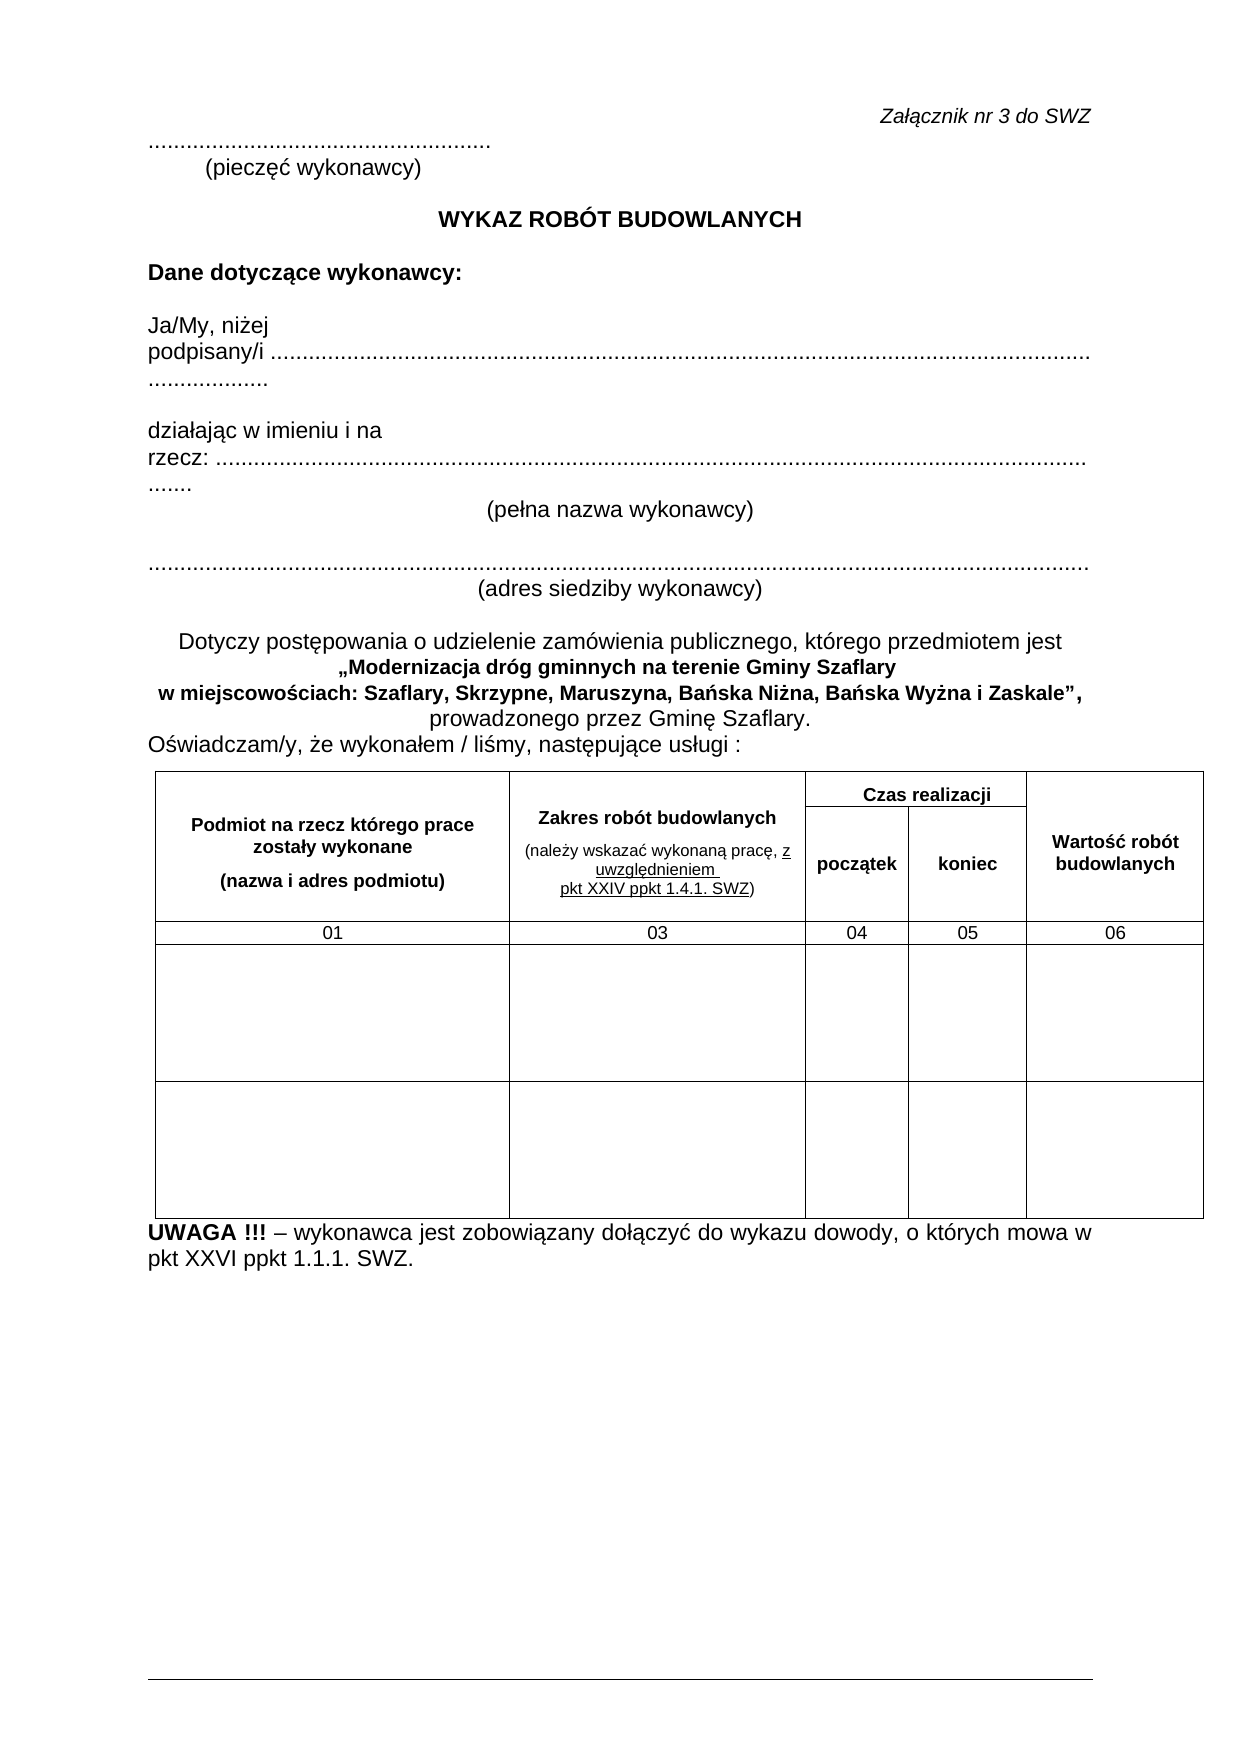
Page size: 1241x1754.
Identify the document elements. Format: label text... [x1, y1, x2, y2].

table_cell [806, 1082, 908, 1218]
table_cell 06 [1027, 922, 1203, 944]
text Dotyczy postępowania o udzielenie zamówienia publicznego, którego przedmiotem jest „Modernizacja dróg gminnych na terenie Gminy Szaflary w miejscowościach: Szaflary, Skrzypne, Maruszyna, Bańska Niżna, Bańska Wyżna i Zaskale”, prowadzonego przez Gminę Szaflary. [148, 628, 1093, 731]
table_cell [909, 945, 1026, 1081]
text UWAGA !!! – wykonawca jest zobowiązany dołączyć do wykazu dowody, o których mowa w pkt XXVI ppkt 1.1.1. SWZ. [148, 1219, 1093, 1271]
text Ja/My, niżej podpisany/i .................................................................................................................................................... [148, 312, 1093, 391]
table_cell [156, 945, 509, 1081]
table_cell koniec [909, 807, 1026, 921]
table_cell 05 [909, 922, 1026, 944]
table_cell początek [806, 807, 908, 921]
table_cell [806, 945, 908, 1081]
text (pełna nazwa wykonawcy) [148, 496, 1093, 523]
text ...................................................... [148, 127, 1093, 154]
table_header Wartość robót budowlanych [1027, 772, 1203, 921]
text (pieczęć wykonawcy) [148, 154, 1093, 180]
table_cell 03 [510, 922, 805, 944]
table_cell 01 [156, 922, 509, 944]
text .................................................................................................................................................... [148, 549, 1093, 575]
table_cell 04 [806, 922, 908, 944]
subtitle Załącznik nr 3 do SWZ [148, 103, 1093, 127]
text Dane dotyczące wykonawcy: [148, 259, 1093, 286]
table_header Czas realizacji [806, 772, 1026, 806]
text Oświadczam/y, że wykonałem / liśmy, następujące usługi : [148, 731, 1093, 757]
text WYKAZ ROBÓT BUDOWLANYCH [148, 206, 1093, 233]
table_cell [156, 1082, 509, 1218]
table_cell [1027, 945, 1203, 1081]
table_cell [510, 945, 805, 1081]
table_cell [510, 1082, 805, 1218]
text (adres siedziby wykonawcy) [148, 575, 1093, 602]
table_header Podmiot na rzecz którego prace zostały wykonane (nazwa i adres podmiotu) [156, 772, 509, 921]
table_cell [1027, 1082, 1203, 1218]
table_cell [909, 1082, 1026, 1218]
text działając w imieniu i na rzecz: ................................................................................................................................................ [148, 417, 1093, 496]
table_header Zakres robót budowlanych (należy wskazać wykonaną pracę, z uwzględnieniem pkt XXIV ppkt 1.4.1. SWZ) [510, 772, 805, 921]
